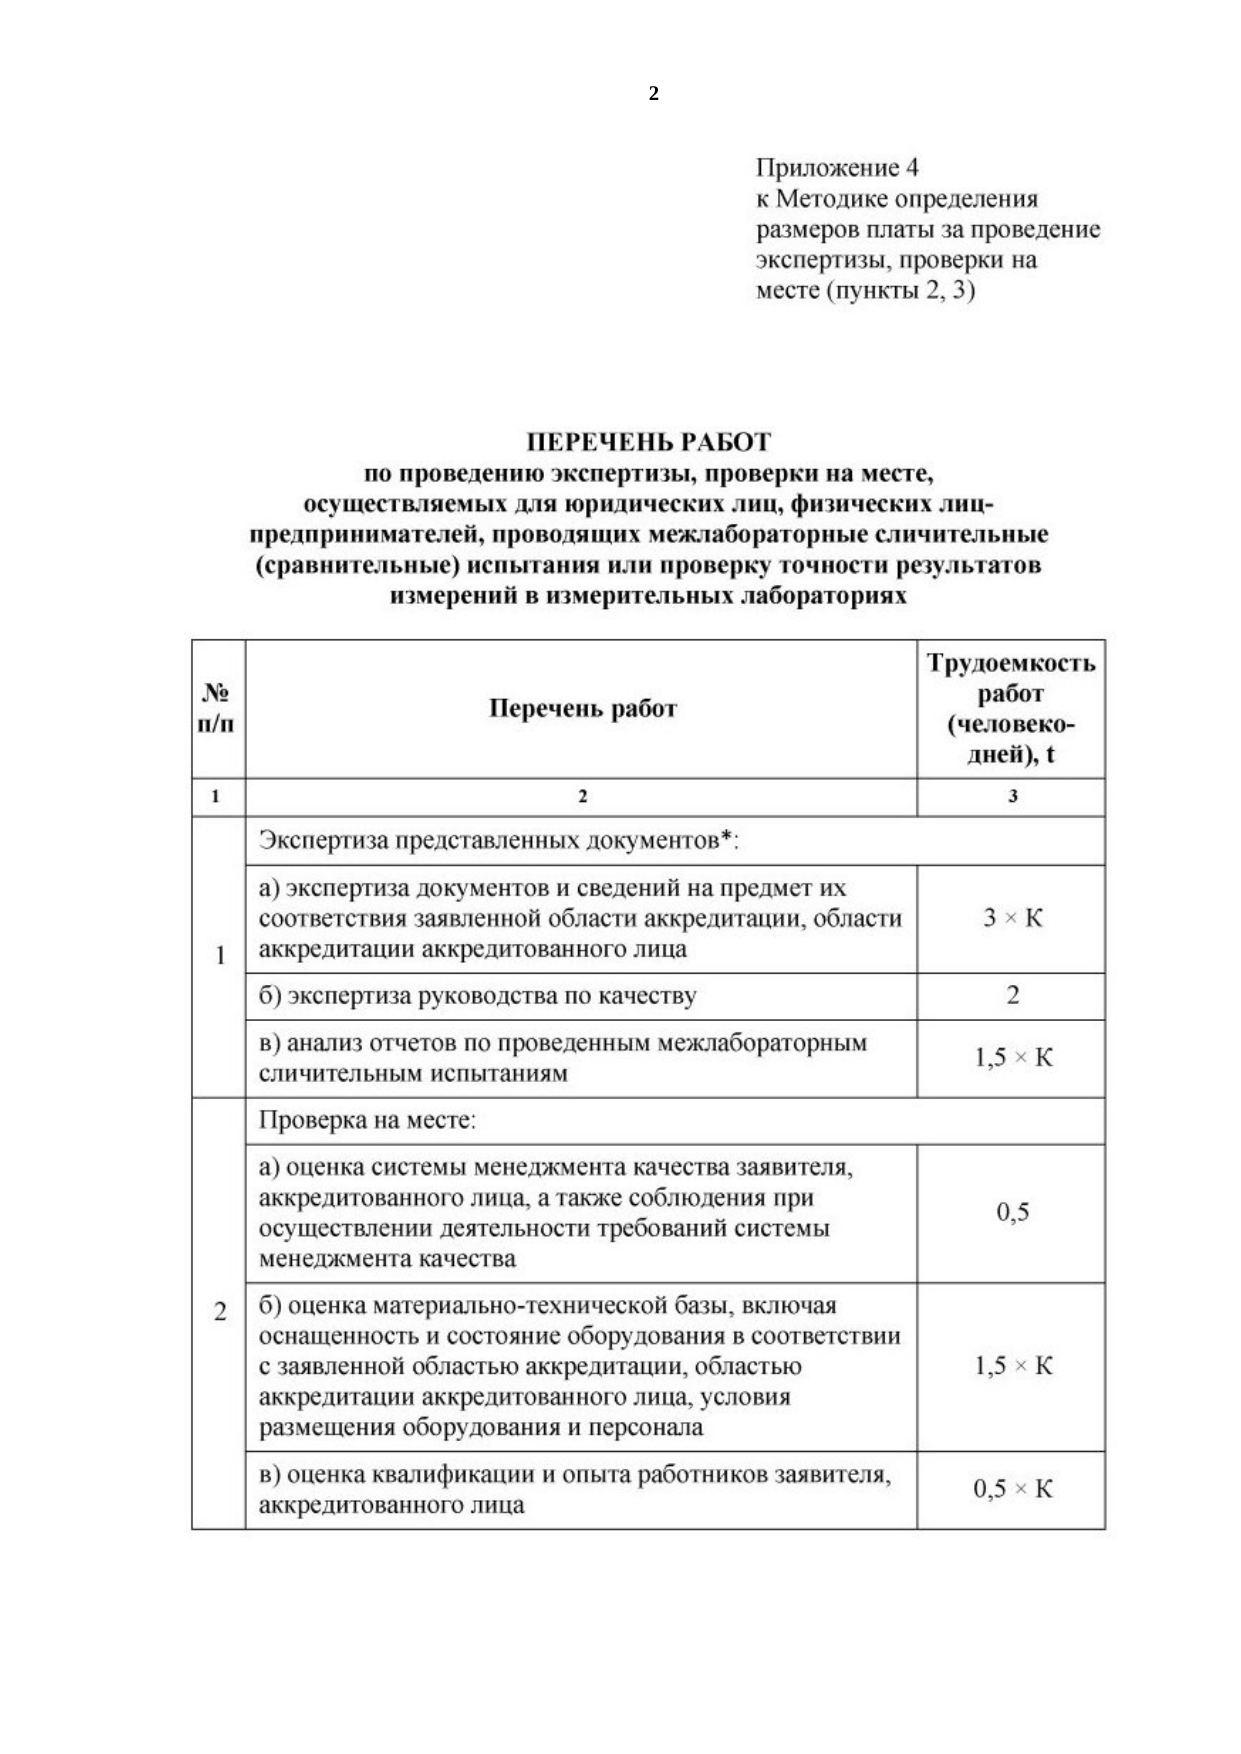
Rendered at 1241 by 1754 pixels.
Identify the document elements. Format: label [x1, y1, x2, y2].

picture [173, 120, 1121, 1563]
